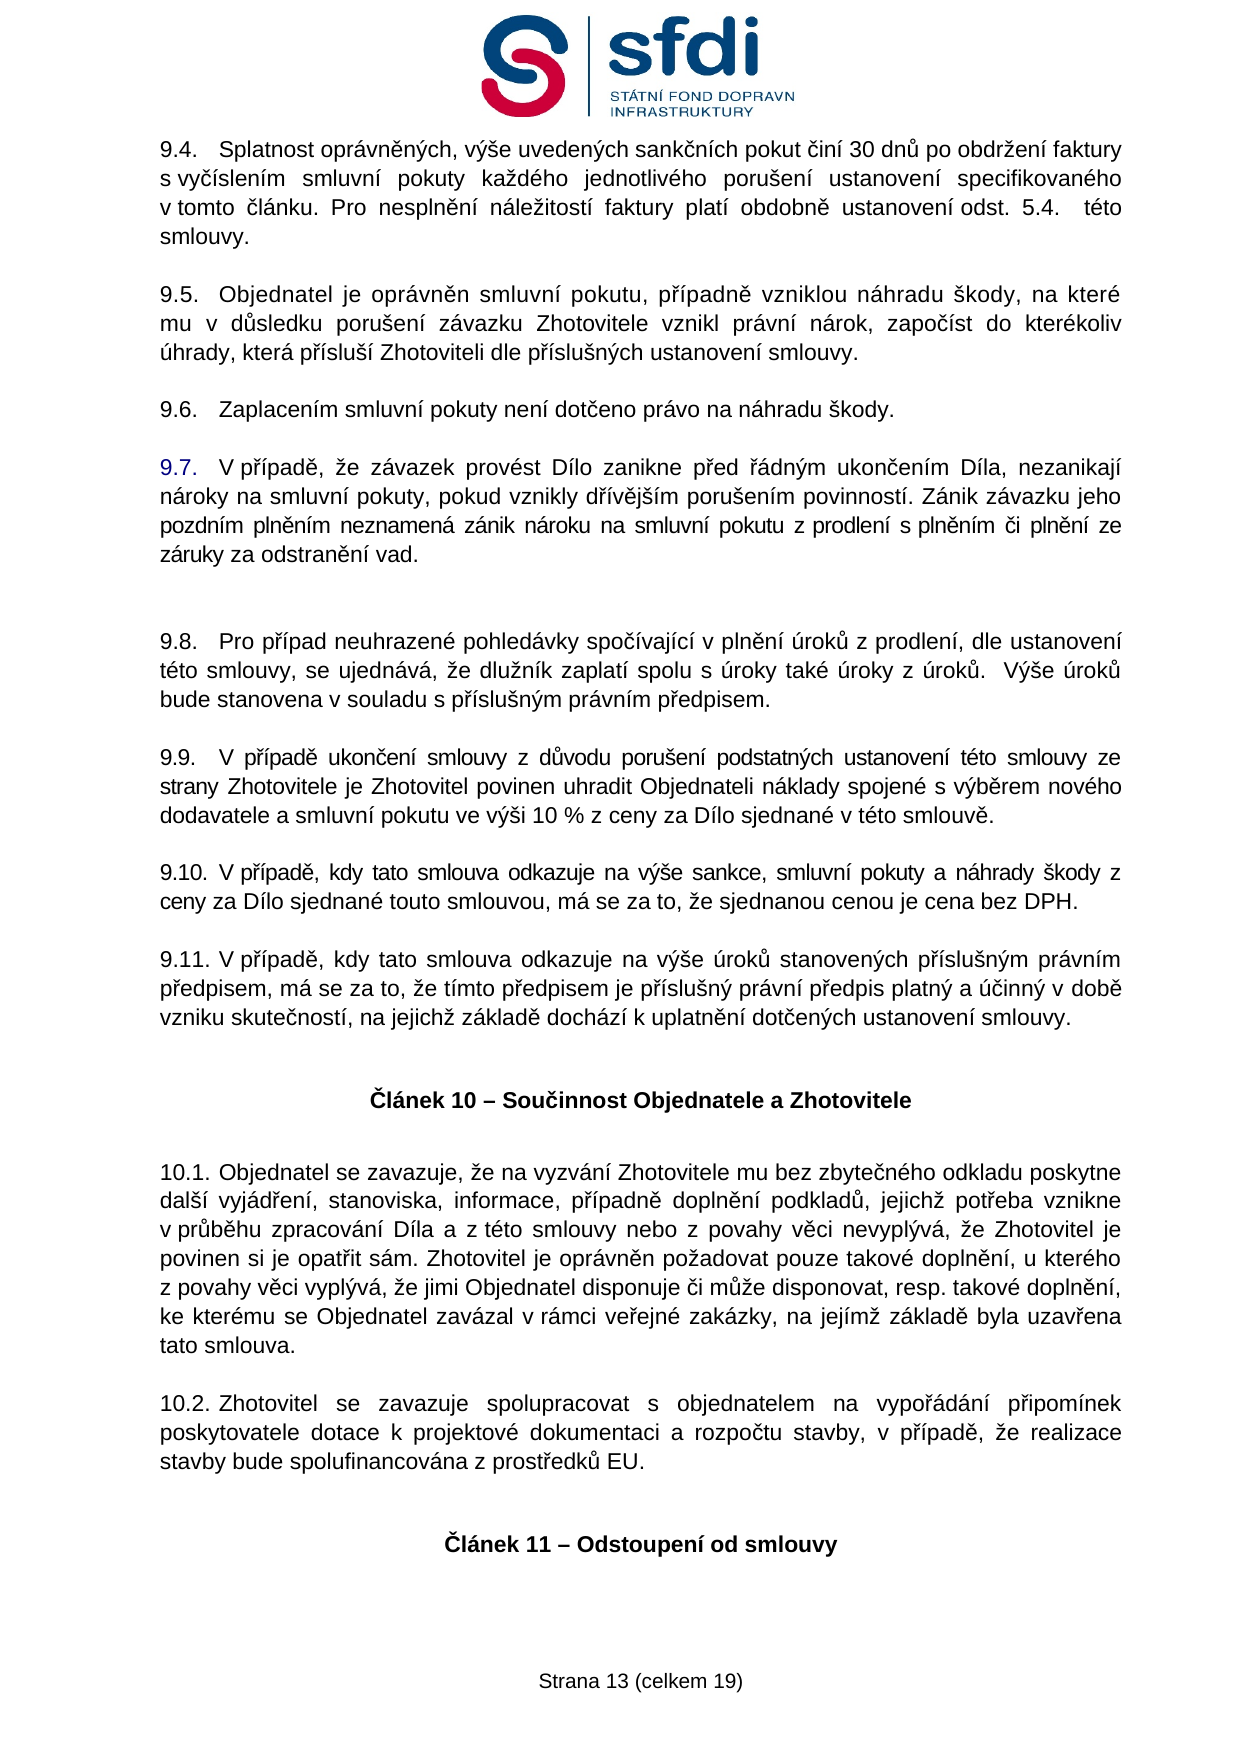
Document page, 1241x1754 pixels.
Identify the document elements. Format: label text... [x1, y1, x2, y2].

list V případě ukončení smlouvy z důvodu porušení podstatných ustanovení této smlouvy ze strany Zhotovitele je Zhotovitel povinen uhradit Objednateli náklady spojené s výběrem nového dodavatele a smluvní pokutu ve výši 10 % z ceny za Dílo sjednané v této smlouvě. [159, 744, 1122, 828]
list Zhotovitel se zavazuje spolupracovat s objednatelem na vypořádání připomínek poskytovatele dotace k projektové dokumentaci a rozpočtu stavby, v případě, že realizace stavby bude spolufinancována z prostředků EU. [159, 1390, 1122, 1474]
picture [480, 12, 796, 116]
text Článek 11 – Odstoupení od smlouvy [159, 1531, 1122, 1557]
list Pro případ neuhrazené pohledávky spočívající v plnění úroků z prodlení, dle ustanovení této smlouvy, se ujednává, že dlužník zaplatí spolu s úroky také úroky z úroků. Výše úroků bude stanovena v souladu s příslušným právním předpisem. [159, 628, 1122, 712]
list V případě, kdy tato smlouva odkazuje na výše sankce, smluvní pokuty a náhrady škody z ceny za Dílo sjednané touto smlouvou, má se za to, že sjednanou cenou je cena bez DPH. [159, 859, 1122, 915]
list Zaplacením smluvní pokuty není dotčeno právo na náhradu škody. [159, 396, 1122, 423]
list Objednatel se zavazuje, že na vyzvání Zhotovitele mu bez zbytečného odkladu poskytne další vyjádření, stanoviska, informace, případně doplnění podkladů, jejichž potřeba vznikne v průběhu zpracování Díla a z této smlouvy nebo z povahy věci nevyplývá, že Zhotovitel je povinen si je opatřit sám. Zhotovitel je oprávněn požadovat pouze takové doplnění, u kterého z povahy věci vyplývá, že jimi Objednatel disponuje či může disponovat, resp. takové doplnění, ke kterému se Objednatel zavázal v rámci veřejné zakázky, na jejímž základě byla uzavřena tato smlouva. [159, 1158, 1122, 1359]
list V případě, kdy tato smlouva odkazuje na výše úroků stanovených příslušným právním předpisem, má se za to, že tímto předpisem je příslušný právní předpis platný a účinný v době vzniku skutečností, na jejichž základě dochází k uplatnění dotčených ustanovení smlouvy. [159, 946, 1122, 1030]
list V případě, že závazek provést Dílo zanikne před řádným ukončením Díla, nezanikají nároky na smluvní pokuty, pokud vznikly dřívějším porušením povinností. Zánik závazku jeho pozdním plněním neznamená zánik nároku na smluvní pokutu z prodlení s plněním či plnění ze záruky za odstranění vad. [159, 454, 1122, 568]
text Článek 10 – Součinnost Objednatele a Zhotovitele [159, 1087, 1122, 1113]
list Splatnost oprávněných, výše uvedených sankčních pokut činí 30 dnů po obdržení faktury s vyčíslením smluvní pokuty každého jednotlivého porušení ustanovení specifikovaného v tomto článku. Pro nesplnění náležitostí faktury platí obdobně ustanovení odst. 5.4. této smlouvy. [159, 136, 1122, 249]
list Objednatel je oprávněn smluvní pokutu, případně vzniklou náhradu škody, na které mu v důsledku porušení závazku Zhotovitele vznikl právní nárok, započíst do kterékoliv úhrady, která přísluší Zhotoviteli dle příslušných ustanovení smlouvy. [159, 281, 1122, 365]
